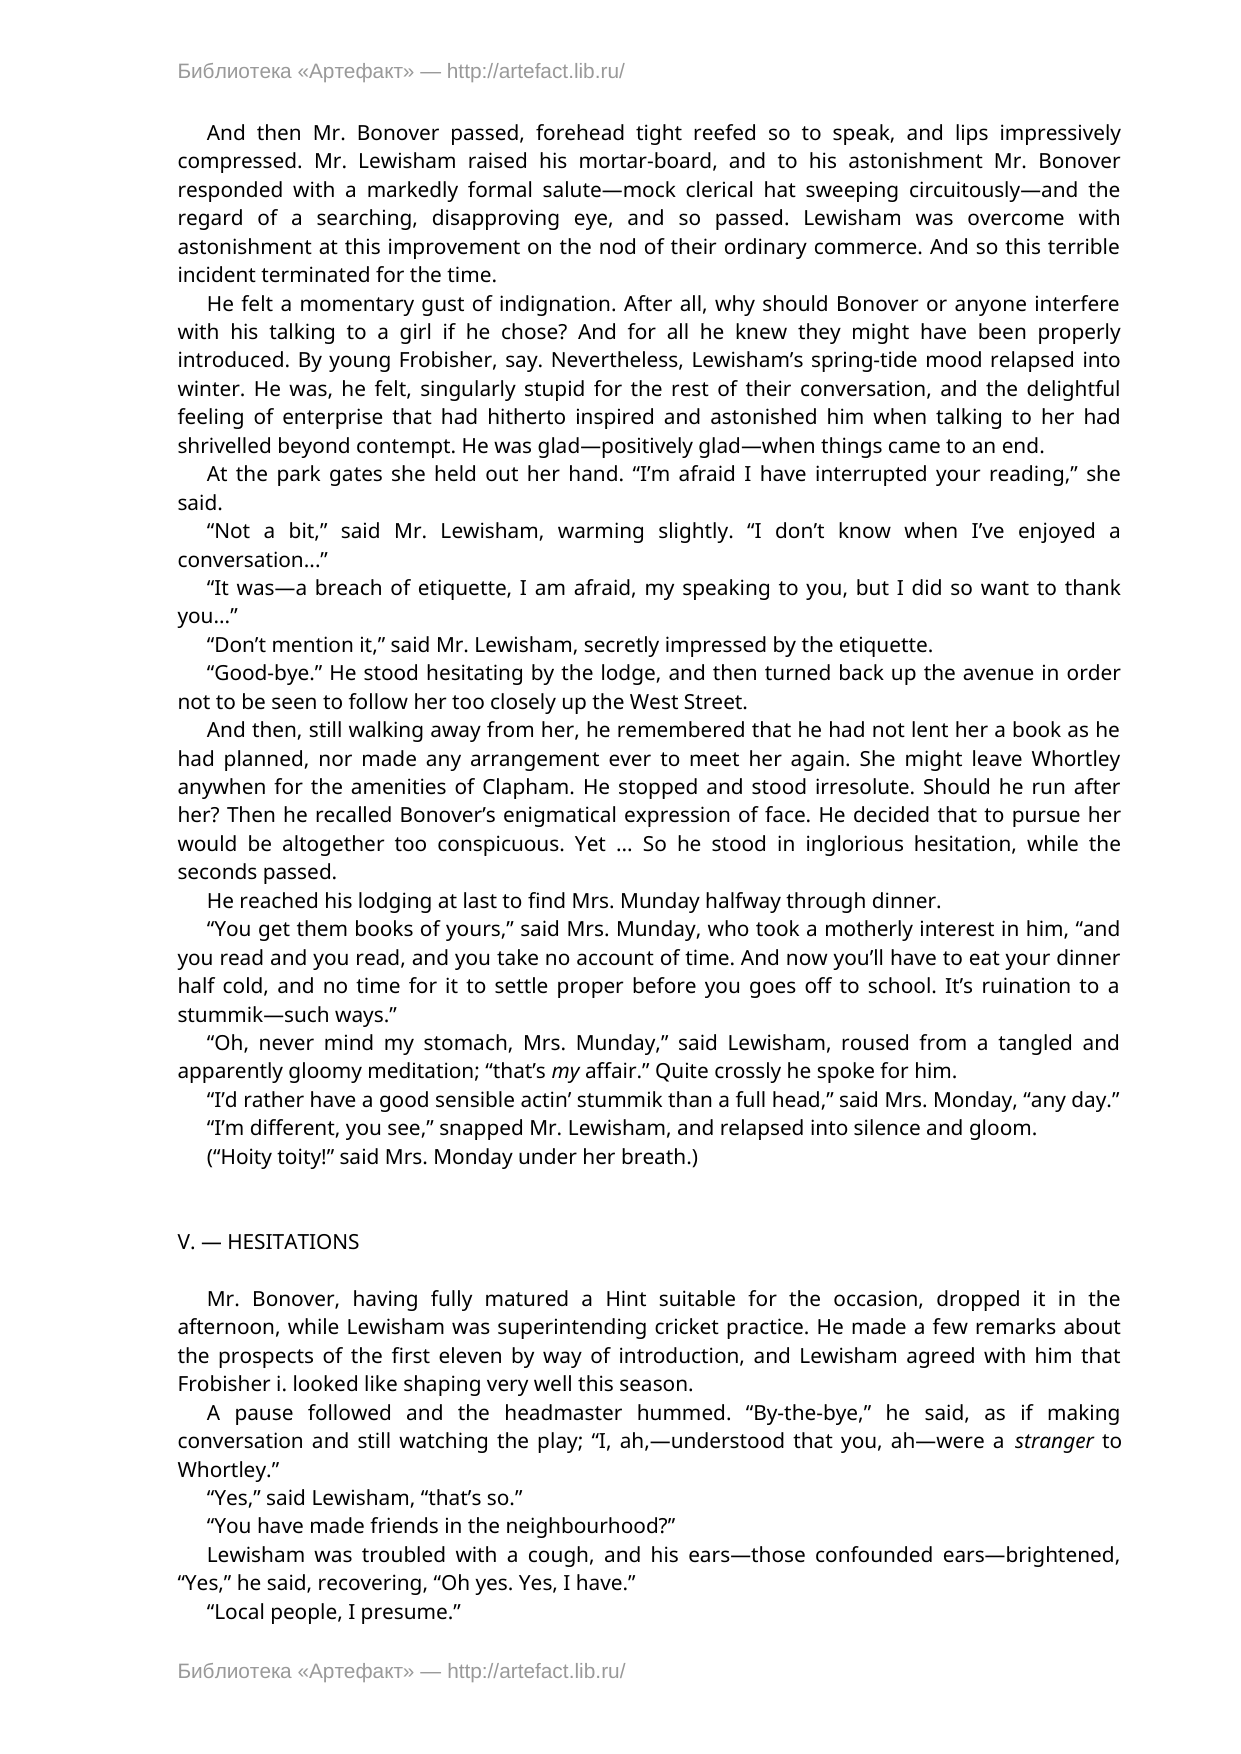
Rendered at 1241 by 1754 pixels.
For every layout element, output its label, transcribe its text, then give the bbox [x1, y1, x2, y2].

text He felt a momentary gust of indignation. After all, why should Bonover or anyone interfere with his talking to a girl if he chose? And for all he knew they might have been properly introduced. By young Frobisher, say. Nevertheless, Lewisham’s spring-tide mood relapsed into winter. He was, he felt, singularly stupid for the rest of their conversation, and the delightful feeling of enterprise that had hitherto inspired and astonished him when talking to her had shrivelled beyond contempt. He was glad—positively glad—when things came to an end. [177, 289, 1122, 459]
text “I’m different, you see,” snapped Mr. Lewisham, and relapsed into silence and gloom. [177, 1113, 1122, 1142]
text “You get them books of yours,” said Mrs. Munday, who took a motherly interest in him, “and you read and you read, and you take no account of time. And now you’ll have to eat your dinner half cold, and no time for it to settle proper before you goes off to school. It’s ruination to a stummik—such ways.” [177, 914, 1122, 1028]
text Mr. Bonover, having fully matured a Hint suitable for the occasion, dropped it in the afternoon, while Lewisham was superintending cricket practice. He made a few remarks about the prospects of the first eleven by way of introduction, and Lewisham agreed with him that Frobisher i. looked like shaping very well this season. [177, 1284, 1122, 1398]
text And then, still walking away from her, he remembered that he had not lent her a book as he had planned, nor made any arrangement ever to meet her again. She might leave Whortley anywhen for the amenities of Clapham. He stopped and stood irresolute. Should he run after her? Then he recalled Bonover’s enigmatical expression of face. He decided that to pursue her would be altogether too conspicuous. Yet ... So he stood in inglorious hesitation, while the seconds passed. [177, 715, 1122, 886]
text “Good-bye.” He stood hesitating by the lodge, and then turned back up the avenue in order not to be seen to follow her too closely up the West Street. [177, 658, 1122, 715]
text “Yes,” said Lewisham, “that’s so.” [177, 1483, 1122, 1512]
text And then Mr. Bonover passed, forehead tight reefed so to speak, and lips impressively compressed. Mr. Lewisham raised his mortar-board, and to his astonishment Mr. Bonover responded with a markedly formal salute—mock clerical hat sweeping circuitously—and the regard of a searching, disapproving eye, and so passed. Lewisham was overcome with astonishment at this improvement on the nod of their ordinary commerce. And so this terrible incident terminated for the time. [177, 118, 1122, 289]
text Lewisham was troubled with a cough, and his ears—those confounded ears—brightened, “Yes,” he said, recovering, “Oh yes. Yes, I have.” [177, 1540, 1122, 1597]
text A pause followed and the headmaster hummed. “By-the-bye,” he said, as if making conversation and still watching the play; “I, ah,—understood that you, ah—were a stranger to Whortley.” [177, 1398, 1122, 1483]
text “Oh, never mind my stomach, Mrs. Munday,” said Lewisham, roused from a tangled and apparently gloomy meditation; “that’s my affair.” Quite crossly he spoke for him. [177, 1028, 1122, 1085]
subtitle V. — HESITATIONS [177, 1227, 1122, 1256]
text (“Hoity toity!” said Mrs. Monday under her breath.) [177, 1142, 1122, 1170]
text “Local people, I presume.” [177, 1597, 1122, 1625]
text He reached his lodging at last to find Mrs. Munday halfway through dinner. [177, 886, 1122, 914]
text At the park gates she held out her hand. “I’m afraid I have interrupted your reading,” she said. [177, 459, 1122, 516]
text “I’d rather have a good sensible actin’ stummik than a full head,” said Mrs. Monday, “any day.” [177, 1085, 1122, 1113]
text “Not a bit,” said Mr. Lewisham, warming slightly. “I don’t know when I’ve enjoyed a conversation...” [177, 516, 1122, 573]
text “It was—a breach of etiquette, I am afraid, my speaking to you, but I did so want to thank you...” [177, 573, 1122, 630]
text “Don’t mention it,” said Mr. Lewisham, secretly impressed by the etiquette. [177, 630, 1122, 658]
text “You have made friends in the neighbourhood?” [177, 1512, 1122, 1540]
